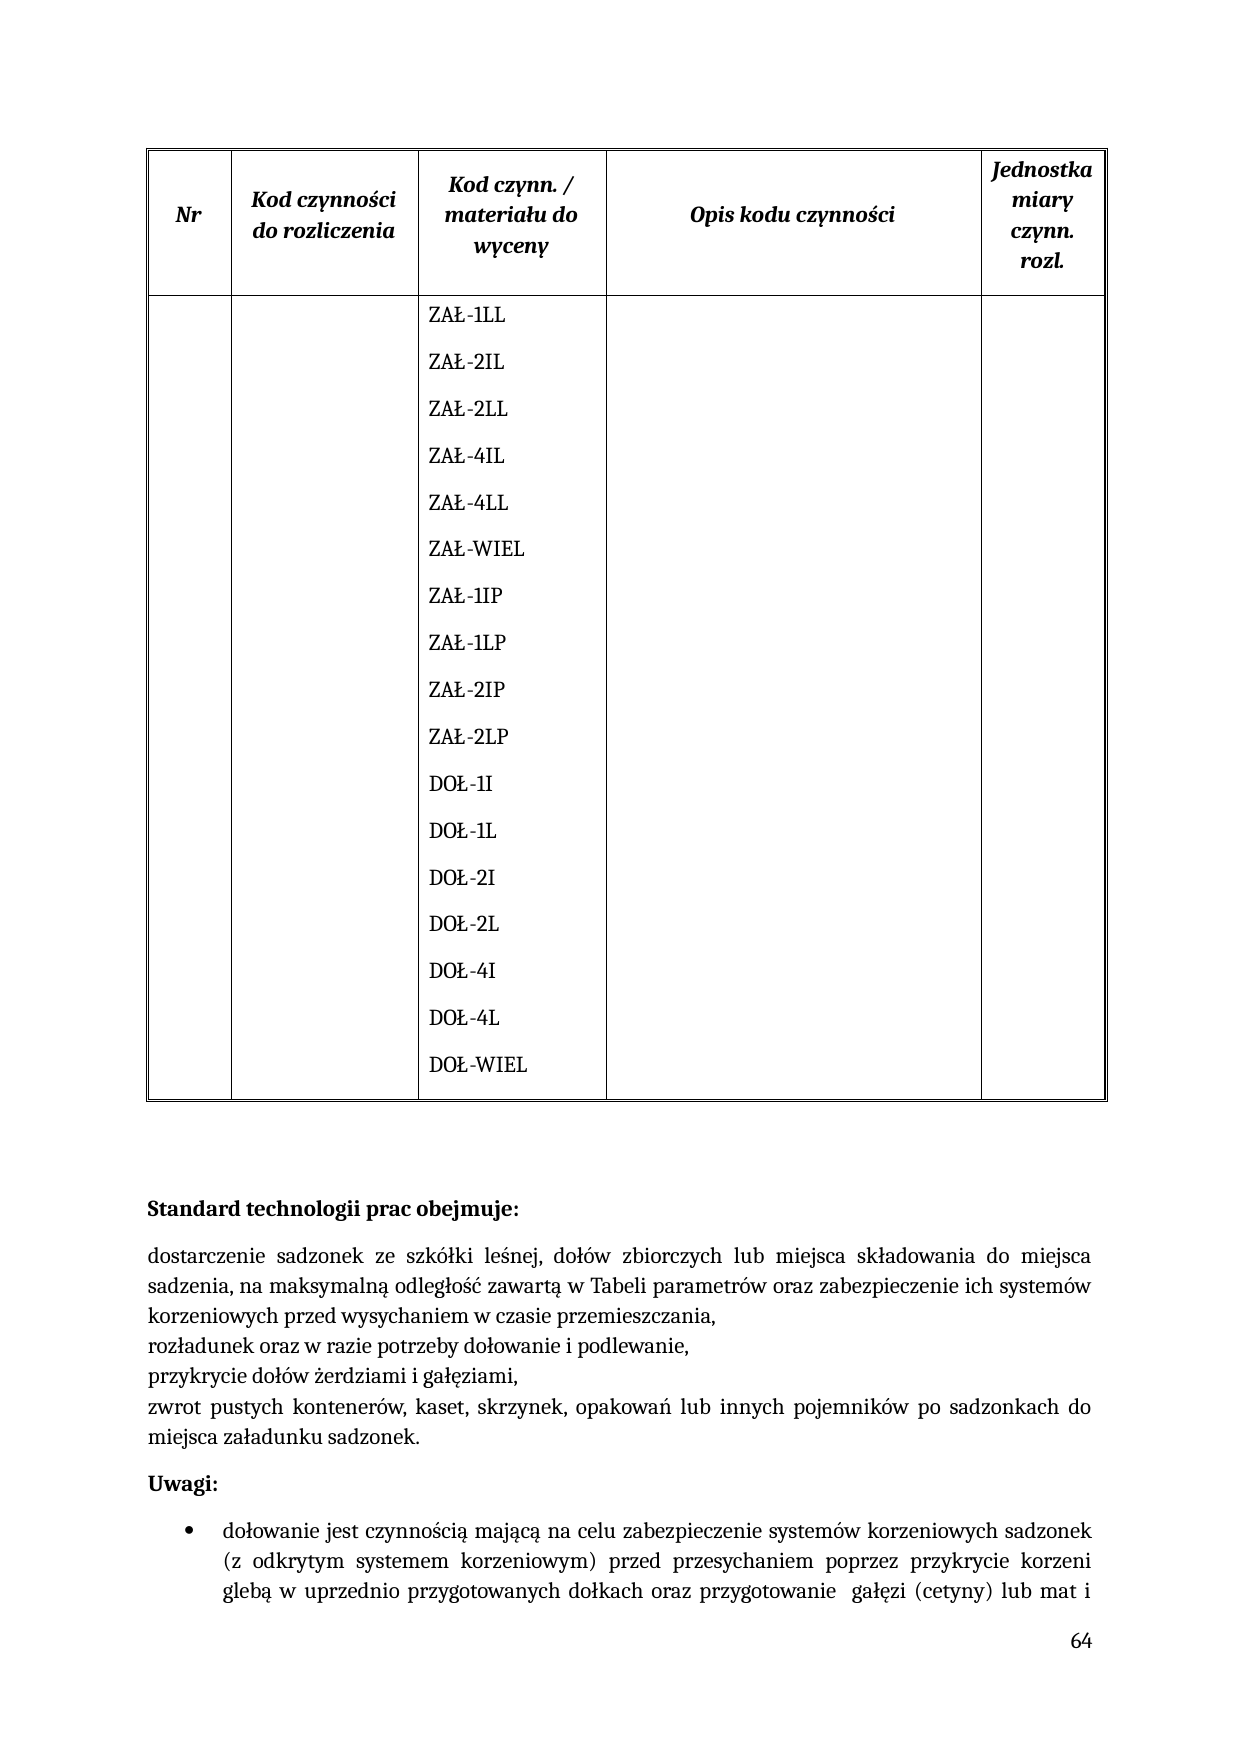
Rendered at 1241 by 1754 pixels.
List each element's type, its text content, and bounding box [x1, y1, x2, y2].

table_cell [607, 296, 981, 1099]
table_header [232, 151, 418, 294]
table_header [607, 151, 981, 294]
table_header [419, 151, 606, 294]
list przykrycie dołów żerdziami i gałęziami, [148, 1363, 1093, 1389]
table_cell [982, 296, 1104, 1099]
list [185, 1517, 1093, 1604]
text Uwagi: [148, 1471, 1093, 1497]
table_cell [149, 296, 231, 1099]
list dostarczenie sadzonek ze szkółki leśnej, dołów zbiorczych lub miejsca składowania do miejsca sadzenia, na maksymalną odległość zawartą w Tabeli parametrów oraz zabezpieczenie ich systemów korzeniowych przed wysychaniem w czasie przemieszczania, [148, 1242, 1093, 1329]
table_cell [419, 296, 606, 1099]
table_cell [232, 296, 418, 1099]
text Standard technologii prac obejmuje: [148, 1196, 1093, 1222]
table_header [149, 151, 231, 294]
list zwrot pustych kontenerów, kaset, skrzynek, opakowań lub innych pojemników po sadzonkach do miejsca załadunku sadzonek. [148, 1393, 1093, 1450]
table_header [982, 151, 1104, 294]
list rozładunek oraz w razie potrzeby dołowanie i podlewanie, [148, 1333, 1093, 1359]
